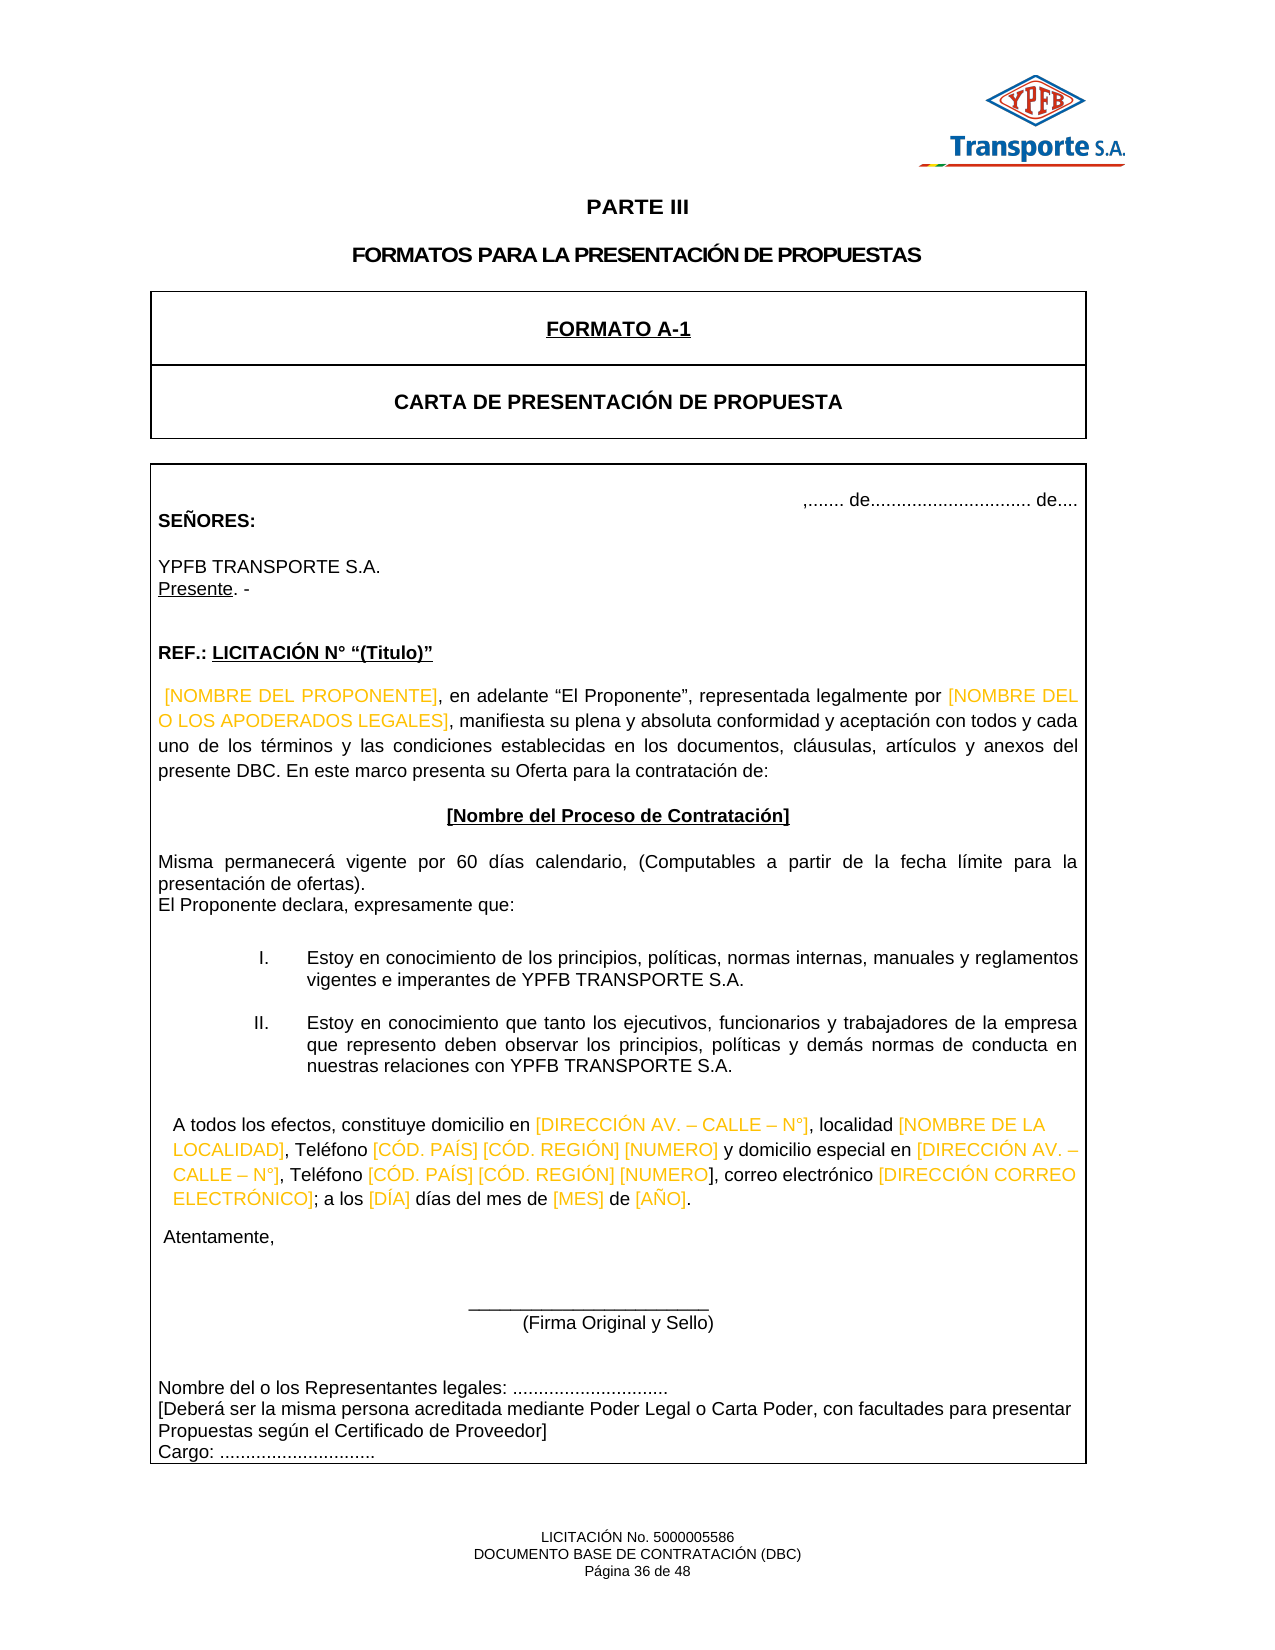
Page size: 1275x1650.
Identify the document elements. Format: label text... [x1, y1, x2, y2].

text FORMATOS PARA LA PRESENTACIÓN DE PROPUESTAS [150, 243, 1125, 267]
table_cell CARTA DE PRESENTACIÓN DE PROPUESTA [152, 366, 1085, 438]
text PARTE III [150, 194, 1125, 218]
table_header ,....... de............................... de.... SEÑORES: YPFB TRANSPORTE S.A. Presente. - REF.: LICITACIÓN N° “(Titulo)” [NOMBRE DEL PROPONENTE], en adelante “El Proponente”, representada legalmente por [NOMBRE DEL O LOS APODERADOS LEGALES], manifiesta su plena y absoluta conformidad y aceptación con todos y cada uno de los términos y las condiciones establecidas en los documentos, cláusulas, artículos y anexos del presente DBC. En este marco presenta su Oferta para la contratación de: [Nombre del Proceso de Contratación] Misma permanecerá vigente por 60 días calendario, (Computables a partir de la fecha límite para la presentación de ofertas). El Proponente declara, expresamente que: Estoy en conocimiento de los principios, políticas, normas internas, manuales y reglamentos vigentes e imperantes de YPFB TRANSPORTE S.A. Estoy en conocimiento que tanto los ejecutivos, funcionarios y trabajadores de la empresa que represento deben observar los principios, políticas y demás normas de conducta en nuestras relaciones con YPFB TRANSPORTE S.A. A todos los efectos, constituye domicilio en [DIRECCIÓN AV. – CALLE – N°], localidad [NOMBRE DE LA LOCALIDAD], Teléfono [CÓD. PAÍS] [CÓD. REGIÓN] [NUMERO] y domicilio especial en [DIRECCIÓN AV. – CALLE – N°], Teléfono [CÓD. PAÍS] [CÓD. REGIÓN] [NUMERO], correo electrónico [DIRECCIÓN CORREO ELECTRÓNICO]; a los [DÍA] días del mes de [MES] de [AÑO]. Atentamente, _______________________ (Firma Original y Sello) Nombre del o los Representantes legales: .............................. [Deberá ser la misma persona acreditada mediante Poder Legal o Carta Poder, con facultades para presentar Propuestas según el Certificado de Proveedor] Cargo: .............................. [151, 465, 1085, 1463]
table_header FORMATO A-1 [152, 292, 1085, 364]
picture [918, 75, 1125, 167]
